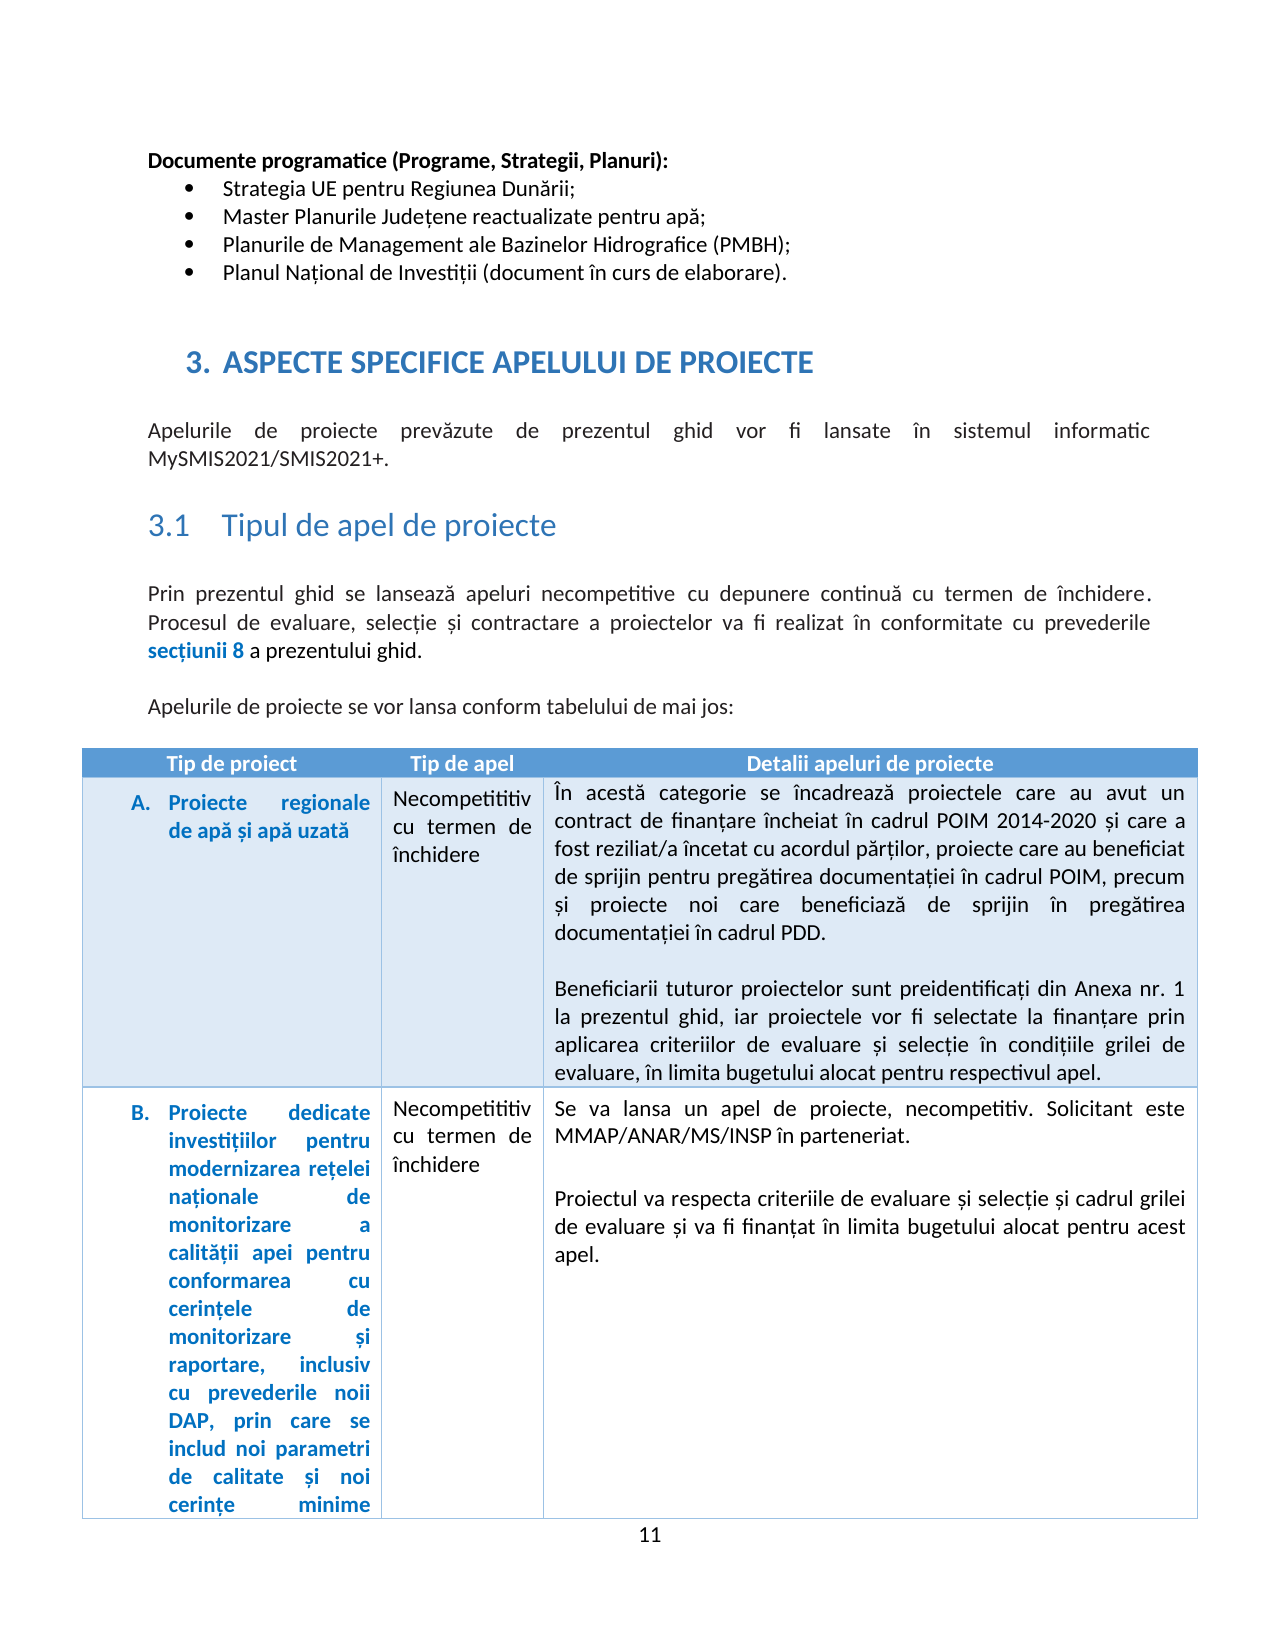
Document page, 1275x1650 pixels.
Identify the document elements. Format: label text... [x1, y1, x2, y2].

list Planul Național de Investiții (document în curs de elaborare). [185, 258, 1152, 286]
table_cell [83, 1088, 381, 1518]
text Apelurile de proiecte prevăzute de prezentul ghid vor fi lansate în sistemul informatic MySMIS2021/SMIS2021+. [148, 416, 1152, 472]
table_header Detalii apeluri de proiecte [544, 749, 1197, 777]
subtitle Tipul de apel de proiecte [148, 504, 1152, 545]
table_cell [382, 1088, 543, 1518]
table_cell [544, 1088, 1197, 1518]
list Planurile de Management ale Bazinelor Hidrografice (PMBH); [185, 230, 1152, 258]
text Documente programatice (Programe, Strategii, Planuri): [148, 146, 1146, 174]
table_cell Proiecte regionale de apă şi apă uzată [83, 778, 381, 1086]
text Apelurile de proiecte se vor lansa conform tabelului de mai jos: [148, 692, 1152, 720]
subtitle ASPECTE SPECIFICE APELULUI DE PROIECTE [185, 342, 1152, 382]
table_header Tip de apel [382, 749, 543, 777]
list Strategia UE pentru Regiunea Dunării; [185, 174, 1152, 202]
table_cell Necompetititiv cu termen de închidere [382, 778, 543, 1086]
list Master Planurile Judeţene reactualizate pentru apă; [185, 202, 1152, 230]
text Prin prezentul ghid se lansează apeluri necompetitive cu depunere continuă cu termen de închidere. Procesul de evaluare, selecție și contractare a proiectelor va fi realizat în conformitate cu prevederile secțiunii 8 a prezentului ghid. [148, 578, 1152, 664]
table_cell În acestă categorie se încadrează proiectele care au avut un contract de finanțare încheiat în cadrul POIM 2014-2020 și care a fost reziliat/a încetat cu acordul părților, proiecte care au beneficiat de sprijin pentru pregătirea documentației în cadrul POIM, precum și proiecte noi care beneficiază de sprijin în pregătirea documentației în cadrul PDD. Beneficiarii tuturor proiectelor sunt preidentificați din Anexa nr. 1 la prezentul ghid, iar proiectele vor fi selectate la finanțare prin aplicarea criteriilor de evaluare și selecție în condițiile grilei de evaluare, în limita bugetului alocat pentru respectivul apel. [544, 778, 1197, 1086]
table_header Tip de proiect [83, 749, 381, 777]
